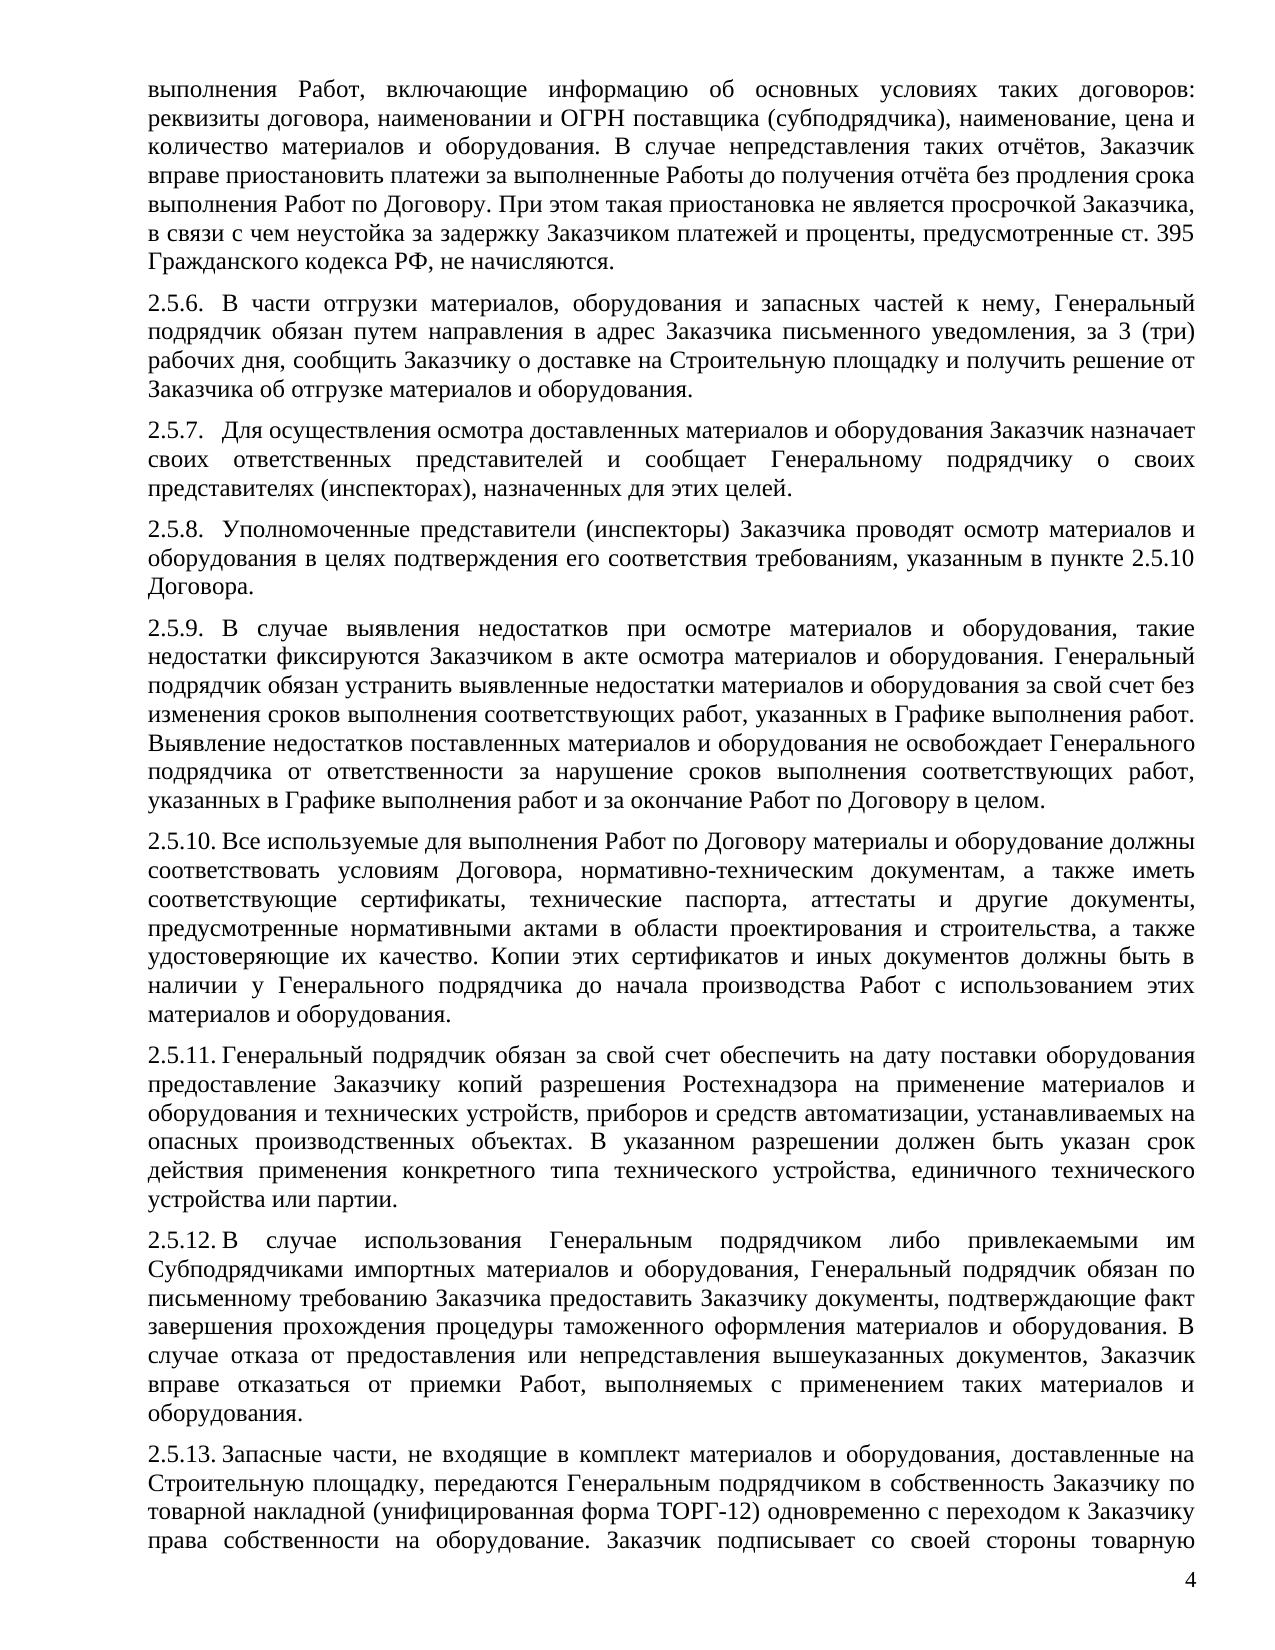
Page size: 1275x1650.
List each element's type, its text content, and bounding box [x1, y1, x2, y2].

list Генеральный подрядчик обязан за свой счет обеспечить на дату поставки оборудования предоставление Заказчику копий разрешения Ростехнадзора на применение материалов и оборудования и технических устройств, приборов и средств автоматизации, устанавливаемых на опасных производственных объектах. В указанном разрешении должен быть указан срок действия применения конкретного типа технического устройства, единичного технического устройства или партии. [148, 1040, 1196, 1213]
list Все используемые для выполнения Работ по Договору материалы и оборудование должны соответствовать условиям Договора, нормативно-техническим документам, а также иметь соответствующие сертификаты, технические паспорта, аттестаты и другие документы, предусмотренные нормативными актами в области проектирования и строительства, а также удостоверяющие их качество. Копии этих сертификатов и иных документов должны быть в наличии у Генерального подрядчика до начала производства Работ с использованием этих материалов и оборудования. [148, 826, 1196, 1028]
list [148, 74, 1196, 275]
list В случае использования Генеральным подрядчиком либо привлекаемыми им Субподрядчиками импортных материалов и оборудования, Генеральный подрядчик обязан по письменному требованию Заказчика предоставить Заказчику документы, подтверждающие факт завершения прохождения процедуры таможенного оформления материалов и оборудования. В случае отказа от предоставления или непредставления вышеуказанных документов, Заказчик вправе отказаться от приемки Работ, выполняемых с применением таких материалов и оборудования. [148, 1225, 1196, 1426]
list Для осуществления осмотра доставленных материалов и оборудования Заказчик назначает своих ответственных представителей и сообщает Генеральному подрядчику о своих представителях (инспекторах), назначенных для этих целей. [148, 415, 1196, 501]
list В части отгрузки материалов, оборудования и запасных частей к нему, Генеральный подрядчик обязан путем направления в адрес Заказчика письменного уведомления, за 3 (три) рабочих дня, сообщить Заказчику о доставке на Строительную площадку и получить решение от Заказчика об отгрузке материалов и оборудования. [148, 288, 1196, 403]
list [148, 1439, 1196, 1554]
list В случае выявления недостатков при осмотре материалов и оборудования, такие недостатки фиксируются Заказчиком в акте осмотра материалов и оборудования. Генеральный подрядчик обязан устранить выявленные недостатки материалов и оборудования за свой счет без изменения сроков выполнения соответствующих работ, указанных в Графике выполнения работ. Выявление недостатков поставленных материалов и оборудования не освобождает Генерального подрядчика от ответственности за нарушение сроков выполнения соответствующих работ, указанных в Графике выполнения работ и за окончание Работ по Договору в целом. [148, 613, 1196, 814]
list Уполномоченные представители (инспекторы) Заказчика проводят осмотр материалов и оборудования в целях подтверждения его соответствия требованиям, указанным в пункте 2.5.10 Договора. [148, 514, 1196, 600]
